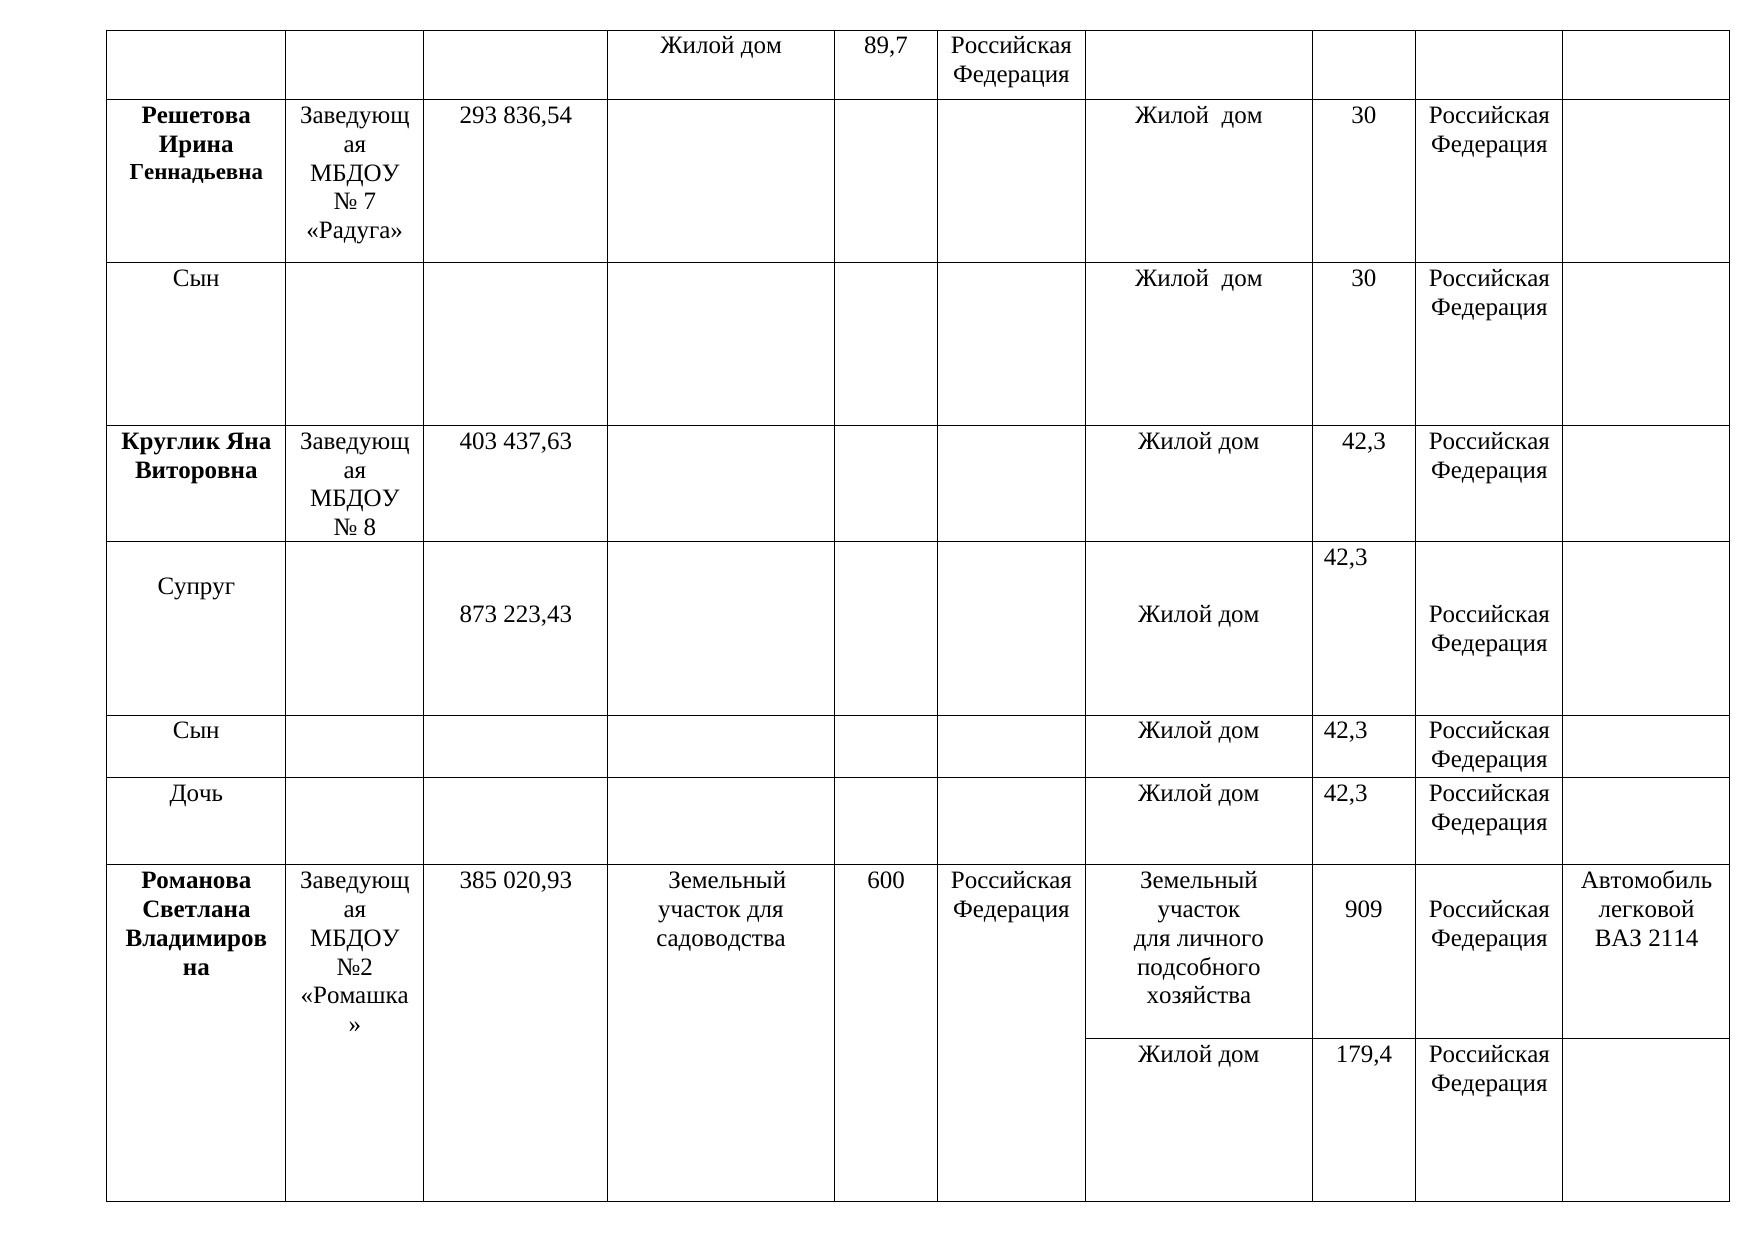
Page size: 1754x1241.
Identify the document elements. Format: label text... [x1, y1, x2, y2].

table_cell 600 [835, 865, 937, 1201]
table_cell [608, 542, 834, 714]
table_cell 89,7 [835, 31, 937, 99]
table_cell [938, 542, 1085, 714]
table_cell 42,3 [1313, 542, 1415, 714]
table_cell 403 437,63 [424, 426, 607, 541]
table_cell [1563, 31, 1729, 99]
table_cell Автомобиль легковой ВАЗ 2114 [1563, 865, 1729, 1038]
table_cell Российская Федерация [1416, 542, 1562, 714]
table_cell Жилой дом [1086, 716, 1312, 777]
table_cell [424, 778, 607, 864]
table_cell Российская Федерация [1416, 716, 1562, 777]
table_cell [1563, 100, 1729, 262]
table_cell [835, 716, 937, 777]
table_cell Жилой дом [608, 31, 834, 99]
table_cell [835, 542, 937, 714]
table_cell [835, 426, 937, 541]
table_cell 873 223,43 [424, 542, 607, 714]
table_cell Жилой дом [1086, 1039, 1312, 1201]
table_cell [608, 778, 834, 864]
table_cell [286, 263, 423, 425]
table_cell Романова Светлана Владимировна [107, 865, 285, 1201]
table_cell Российская Федерация [1416, 426, 1562, 541]
table_cell [938, 426, 1085, 541]
table_cell Российская Федерация [1416, 865, 1562, 1038]
table_cell Российская Федерация [1416, 100, 1562, 262]
table_cell [608, 426, 834, 541]
table_cell [608, 716, 834, 777]
table_cell [608, 100, 834, 262]
table_cell [835, 263, 937, 425]
table_cell Российская Федерация [1416, 263, 1562, 425]
table_cell 909 [1313, 865, 1415, 1038]
table_cell [1563, 542, 1729, 714]
table_cell [938, 100, 1085, 262]
table_cell [938, 263, 1085, 425]
table_cell [835, 100, 937, 262]
table_cell [424, 263, 607, 425]
table_cell 42,3 [1313, 778, 1415, 864]
table_cell Супруг [107, 542, 285, 714]
table_cell [424, 716, 607, 777]
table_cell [1086, 865, 1312, 1038]
table_cell 385 020,93 [424, 865, 607, 1201]
table_cell [286, 716, 423, 777]
table_cell [835, 778, 937, 864]
table_cell [286, 778, 423, 864]
table_cell Земельный участок для садоводства [608, 865, 834, 1201]
table_cell Российская Федерация [1416, 1039, 1562, 1201]
table_cell [938, 716, 1085, 777]
table_cell Круглик Яна Виторовна [107, 426, 285, 541]
table_cell 30 [1313, 263, 1415, 425]
table_cell [1563, 426, 1729, 541]
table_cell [938, 865, 1085, 1201]
table_cell Жилой дом [1086, 542, 1312, 714]
table_cell 293 836,54 [424, 100, 607, 262]
table_cell [608, 263, 834, 425]
table_cell 30 [1313, 100, 1415, 262]
table_cell 179,4 [1313, 1039, 1415, 1201]
table_cell Заведующая МБДОУ № 8 [286, 426, 423, 541]
table_cell [1086, 31, 1312, 99]
table_cell [1416, 31, 1562, 99]
table_cell Жилой дом [1086, 778, 1312, 864]
table_cell Жилой дом [1086, 100, 1312, 262]
table_cell Решетова Ирина Геннадьевна [107, 100, 285, 262]
table_cell Российская Федерация [1416, 778, 1562, 864]
table_cell 42,3 [1313, 426, 1415, 541]
table_cell Жилой дом [1086, 263, 1312, 425]
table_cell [938, 31, 1085, 99]
table_cell [107, 31, 285, 99]
table_cell Дочь [107, 778, 285, 864]
table_cell Заведующая МБДОУ №2 «Ромашка» [286, 865, 423, 1201]
table_cell [1563, 263, 1729, 425]
table_cell Сын [107, 716, 285, 777]
table_cell 42,3 [1313, 716, 1415, 777]
table_cell Заведующая МБДОУ № 7 «Радуга» [286, 100, 423, 262]
table_cell [286, 31, 423, 99]
table_cell [1313, 31, 1415, 99]
table_cell [286, 542, 423, 714]
table_cell Сын [107, 263, 285, 425]
table_cell [1563, 778, 1729, 864]
table_cell [938, 778, 1085, 864]
table_cell [1563, 1039, 1729, 1201]
table_cell [424, 31, 607, 99]
table_cell Жилой дом [1086, 426, 1312, 541]
table_cell [1563, 716, 1729, 777]
